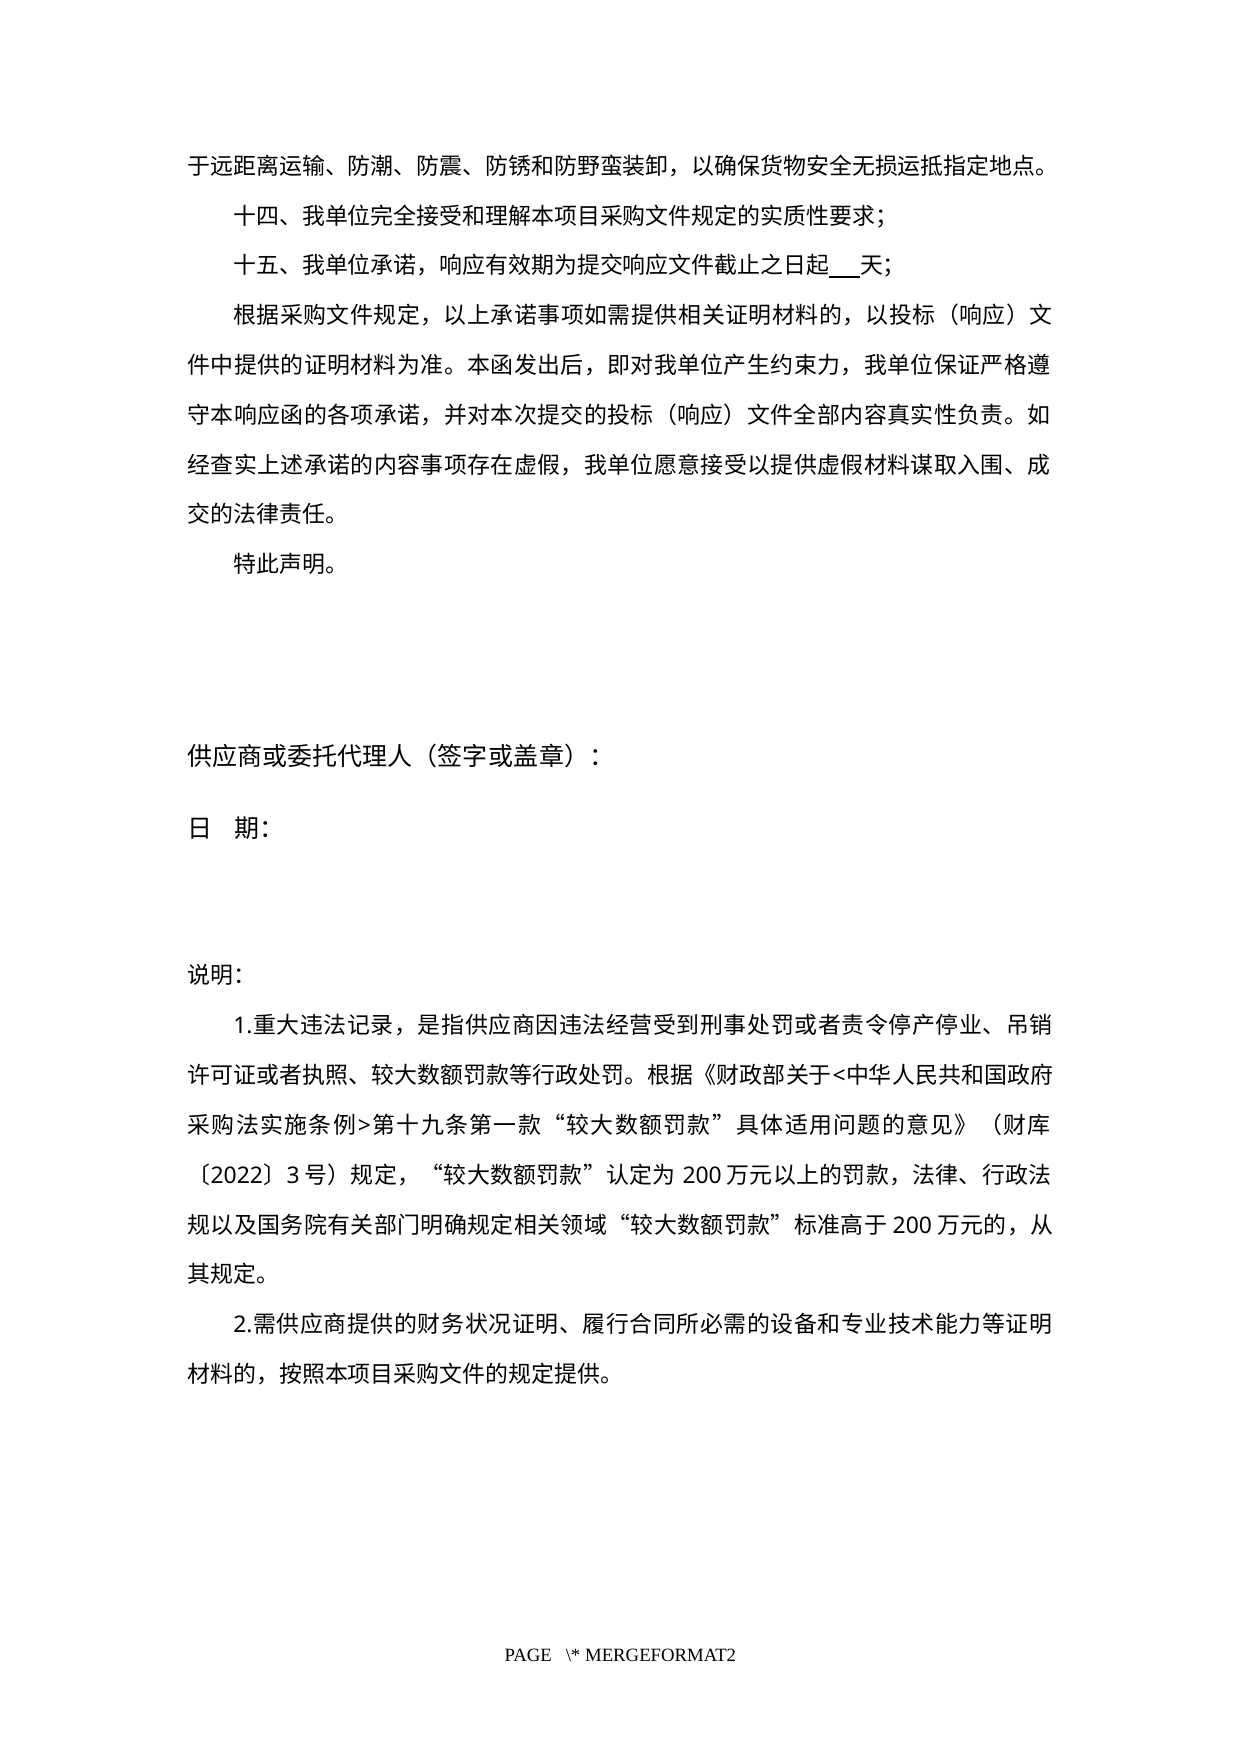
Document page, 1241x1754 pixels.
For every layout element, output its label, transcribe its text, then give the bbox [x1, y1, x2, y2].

text 1.重大违法记录，是指供应商因违法经营受到刑事处罚或者责令停产停业、吊销许可证或者执照、较大数额罚款等行政处罚。根据《财政部关于<中华人民共和国政府采购法实施条例>第十九条第一款“较大数额罚款”具体适用问题的意见》（财库〔2022〕3号）规定，“较大数额罚款”认定为200万元以上的罚款，法律、行政法规以及国务院有关部门明确规定相关领域“较大数额罚款”标准高于200万元的，从其规定。 [187, 1007, 1053, 1289]
text 供应商或委托代理人（签字或盖章）： [187, 736, 997, 773]
text 说明： [187, 957, 1053, 990]
text 根据采购文件规定，以上承诺事项如需提供相关证明材料的，以投标（响应）文件中提供的证明材料为准。本函发出后，即对我单位产生约束力，我单位保证严格遵守本响应函的各项承诺，并对本次提交的投标（响应）文件全部内容真实性负责。如经查实上述承诺的内容事项存在虚假，我单位愿意接受以提供虚假材料谋取入围、成交的法律责任。 [187, 297, 1053, 529]
text 2.需供应商提供的财务状况证明、履行合同所必需的设备和专业技术能力等证明材料的，按照本项目采购文件的规定提供。 [187, 1306, 1053, 1389]
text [187, 148, 1053, 181]
text 日 期： [187, 809, 1053, 845]
text 特此声明。 [187, 546, 1053, 579]
text 十四、我单位完全接受和理解本项目采购文件规定的实质性要求； [187, 197, 1053, 231]
text 十五、我单位承诺，响应有效期为提交响应文件截止之日起 天； [187, 247, 1053, 281]
